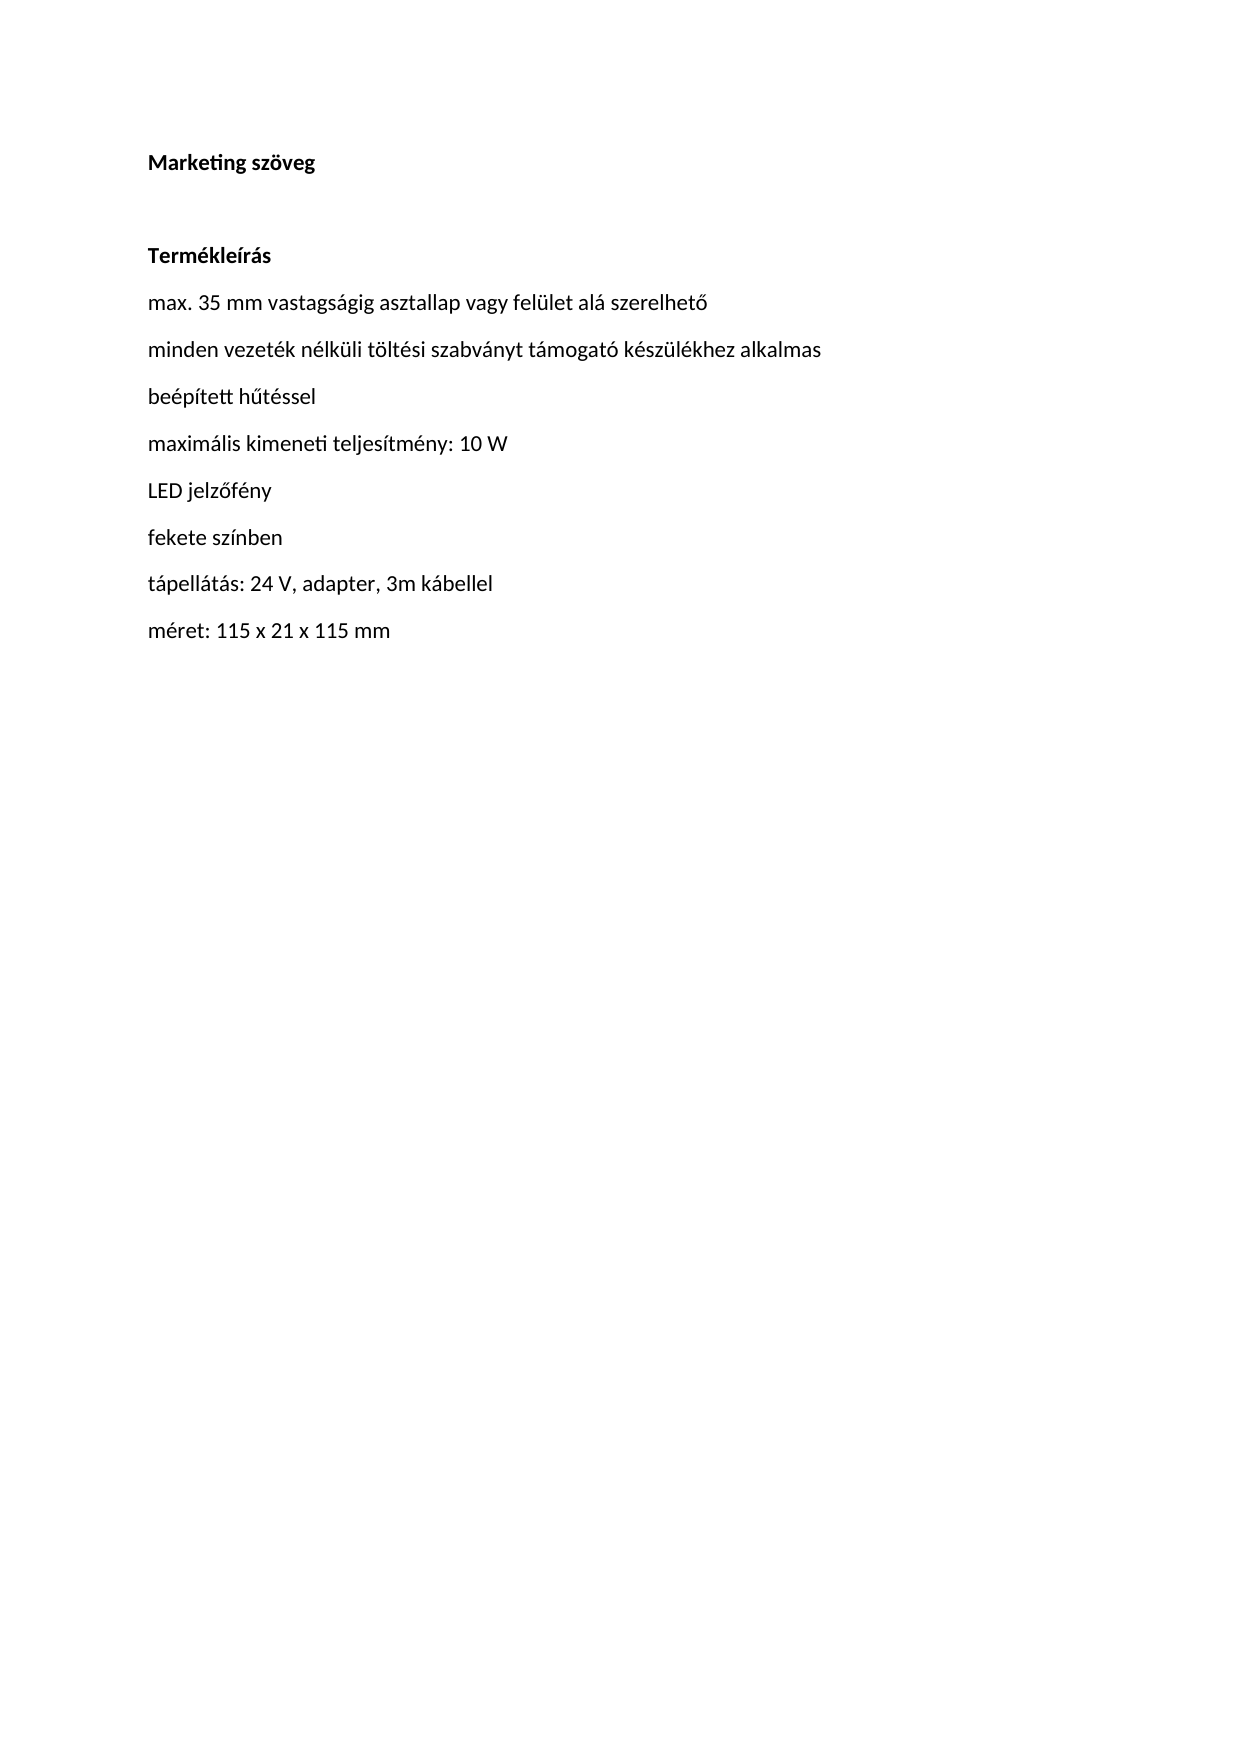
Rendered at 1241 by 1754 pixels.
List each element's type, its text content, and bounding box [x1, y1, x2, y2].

text minden vezeték nélküli töltési szabványt támogató készülékhez alkalmas [148, 335, 1093, 363]
text Marketing szöveg [148, 148, 1093, 176]
text fekete színben [148, 523, 1093, 551]
text Termékleírás [148, 241, 1093, 269]
text méret: 115 x 21 x 115 mm [148, 616, 1093, 644]
text maximális kimeneti teljesítmény: 10 W [148, 429, 1093, 457]
text max. 35 mm vastagságig asztallap vagy felület alá szerelhető [148, 288, 1093, 316]
text tápellátás: 24 V, adapter, 3m kábellel [148, 569, 1093, 597]
text beépített hűtéssel [148, 382, 1093, 410]
text LED jelzőfény [148, 476, 1093, 504]
